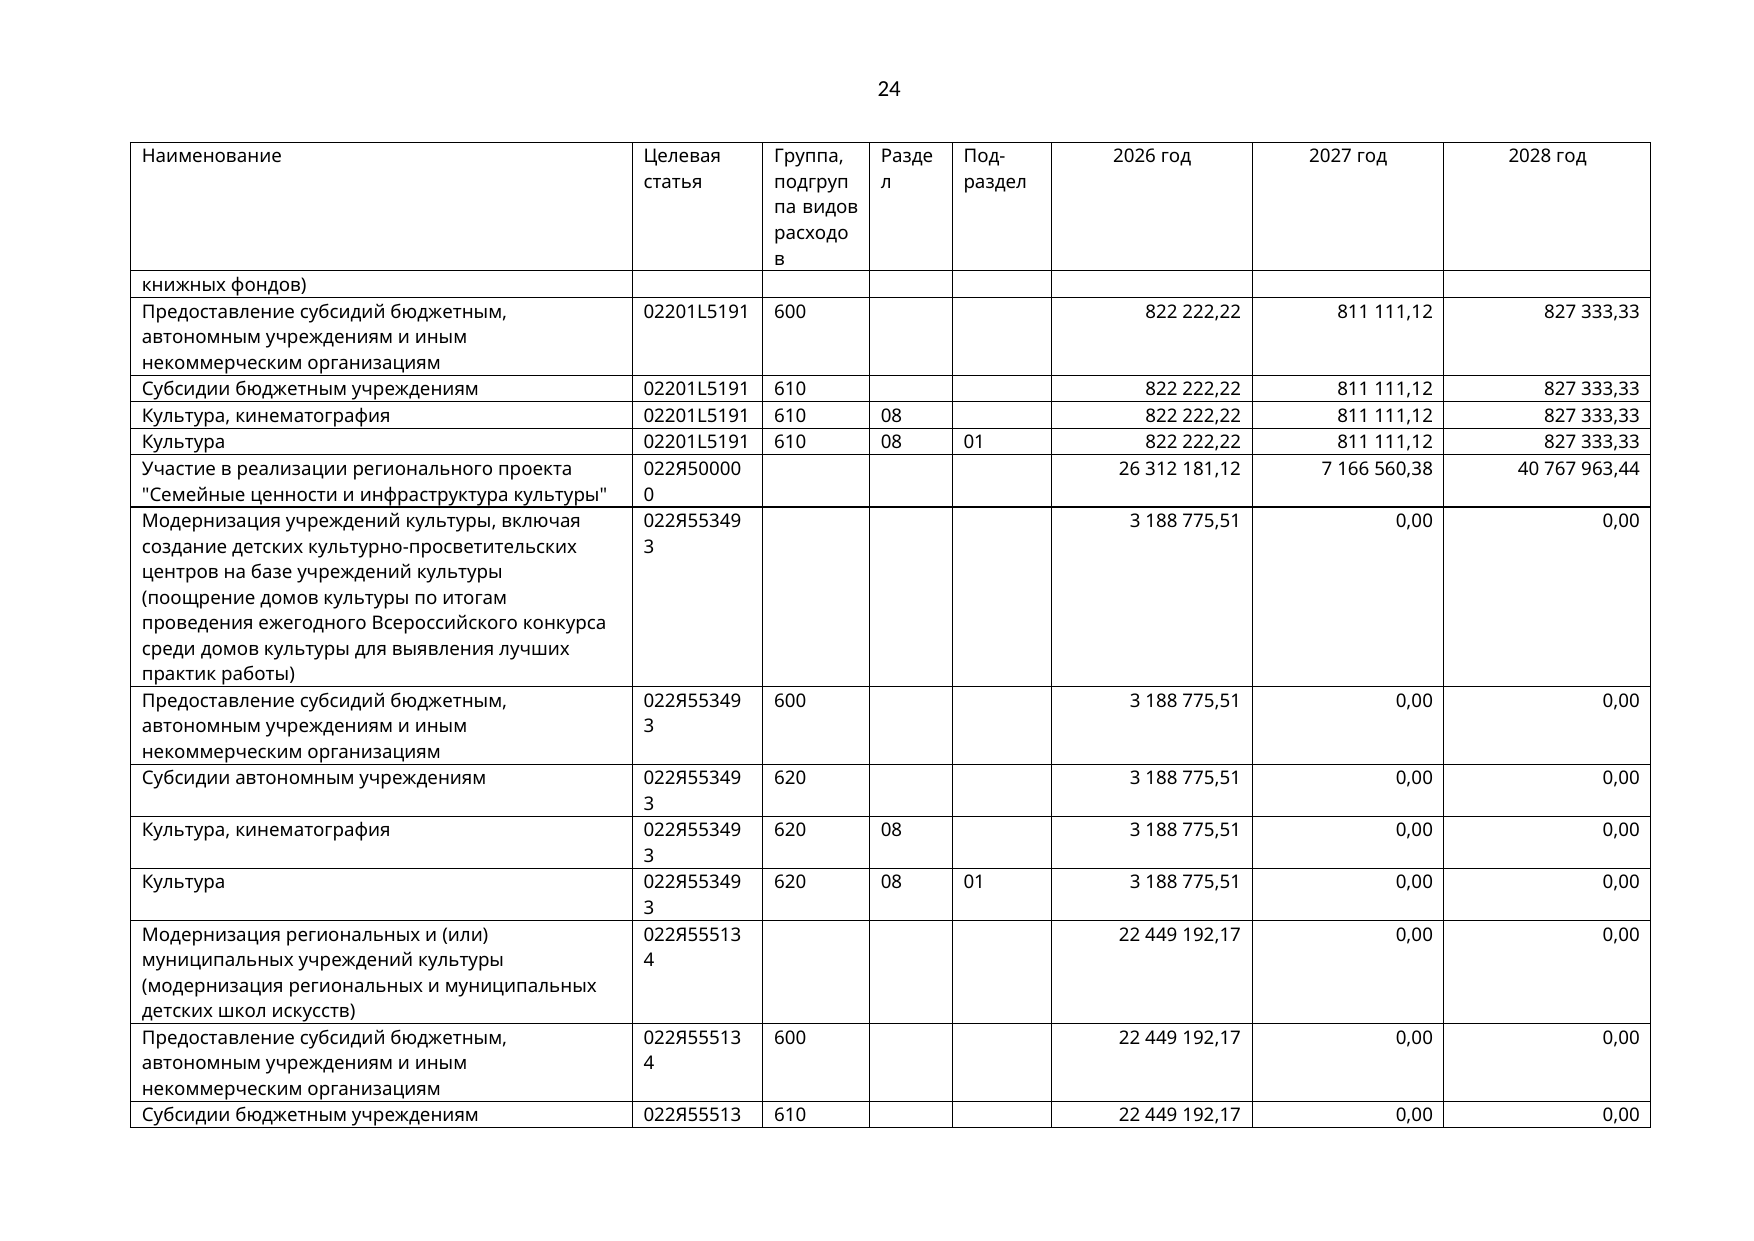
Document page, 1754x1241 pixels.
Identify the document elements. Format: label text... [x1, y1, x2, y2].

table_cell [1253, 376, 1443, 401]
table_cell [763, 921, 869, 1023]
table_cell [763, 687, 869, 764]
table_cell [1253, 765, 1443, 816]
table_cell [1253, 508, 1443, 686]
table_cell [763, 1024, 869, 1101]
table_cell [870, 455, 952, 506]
table_header 2028 год [1444, 143, 1650, 270]
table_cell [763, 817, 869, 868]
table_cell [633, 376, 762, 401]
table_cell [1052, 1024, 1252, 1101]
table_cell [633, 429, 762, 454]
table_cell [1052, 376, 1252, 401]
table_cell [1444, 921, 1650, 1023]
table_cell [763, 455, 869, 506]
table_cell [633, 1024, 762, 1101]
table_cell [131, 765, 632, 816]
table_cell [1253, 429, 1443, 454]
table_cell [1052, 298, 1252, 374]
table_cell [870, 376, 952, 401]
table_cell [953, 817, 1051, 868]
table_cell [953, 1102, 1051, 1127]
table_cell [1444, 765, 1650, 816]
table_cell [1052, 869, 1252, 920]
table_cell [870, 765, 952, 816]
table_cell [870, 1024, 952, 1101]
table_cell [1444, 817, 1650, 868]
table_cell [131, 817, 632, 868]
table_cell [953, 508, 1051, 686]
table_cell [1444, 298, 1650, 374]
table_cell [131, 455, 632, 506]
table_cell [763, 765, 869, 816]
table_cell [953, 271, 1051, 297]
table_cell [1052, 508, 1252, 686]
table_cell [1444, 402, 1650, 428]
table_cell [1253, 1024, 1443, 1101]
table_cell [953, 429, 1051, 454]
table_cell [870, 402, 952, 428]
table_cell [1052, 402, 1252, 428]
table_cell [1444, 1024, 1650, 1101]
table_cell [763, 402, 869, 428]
table_header 2026 год [1052, 143, 1252, 270]
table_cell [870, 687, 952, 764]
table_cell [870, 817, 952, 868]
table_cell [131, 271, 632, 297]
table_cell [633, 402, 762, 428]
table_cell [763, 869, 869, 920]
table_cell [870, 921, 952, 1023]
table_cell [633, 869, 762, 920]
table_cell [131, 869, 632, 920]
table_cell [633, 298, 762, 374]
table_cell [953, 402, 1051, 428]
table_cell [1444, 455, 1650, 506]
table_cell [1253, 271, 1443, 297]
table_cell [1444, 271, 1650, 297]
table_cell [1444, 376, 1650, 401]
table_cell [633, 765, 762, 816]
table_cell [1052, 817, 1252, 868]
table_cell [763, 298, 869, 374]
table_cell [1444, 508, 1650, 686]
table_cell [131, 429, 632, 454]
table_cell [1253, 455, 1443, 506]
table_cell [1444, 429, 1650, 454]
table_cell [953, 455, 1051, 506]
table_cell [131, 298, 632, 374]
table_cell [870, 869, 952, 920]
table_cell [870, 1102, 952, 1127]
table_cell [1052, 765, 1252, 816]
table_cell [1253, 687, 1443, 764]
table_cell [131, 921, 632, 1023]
table_header Группа, подгруппа видов расходов [763, 143, 869, 270]
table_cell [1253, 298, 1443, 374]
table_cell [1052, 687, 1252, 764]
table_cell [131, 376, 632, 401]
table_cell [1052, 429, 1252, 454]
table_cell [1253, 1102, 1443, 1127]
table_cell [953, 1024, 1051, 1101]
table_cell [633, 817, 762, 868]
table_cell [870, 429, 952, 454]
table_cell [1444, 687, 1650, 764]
table_header 2027 год [1253, 143, 1443, 270]
table_header Целевая статья [633, 143, 762, 270]
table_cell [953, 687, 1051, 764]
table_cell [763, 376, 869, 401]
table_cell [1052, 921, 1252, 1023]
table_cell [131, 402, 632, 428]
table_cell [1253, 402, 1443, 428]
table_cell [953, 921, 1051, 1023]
table_header Раздел [870, 143, 952, 270]
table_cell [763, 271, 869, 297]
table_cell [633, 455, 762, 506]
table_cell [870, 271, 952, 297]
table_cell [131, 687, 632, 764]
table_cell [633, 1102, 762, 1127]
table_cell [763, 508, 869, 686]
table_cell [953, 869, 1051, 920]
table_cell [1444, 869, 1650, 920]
table_header Под-раздел [953, 143, 1051, 270]
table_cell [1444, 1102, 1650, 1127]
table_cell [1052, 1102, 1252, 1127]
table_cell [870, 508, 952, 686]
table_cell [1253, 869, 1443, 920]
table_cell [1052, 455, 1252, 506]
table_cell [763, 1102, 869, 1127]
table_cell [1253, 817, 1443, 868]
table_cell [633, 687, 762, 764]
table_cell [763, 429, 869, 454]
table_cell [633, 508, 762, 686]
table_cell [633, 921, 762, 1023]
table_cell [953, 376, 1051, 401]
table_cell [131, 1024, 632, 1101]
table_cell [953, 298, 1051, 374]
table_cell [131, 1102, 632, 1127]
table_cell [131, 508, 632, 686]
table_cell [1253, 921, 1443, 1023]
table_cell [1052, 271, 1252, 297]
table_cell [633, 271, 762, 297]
table_header Наименование [131, 143, 632, 270]
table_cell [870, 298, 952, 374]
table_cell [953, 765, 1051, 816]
